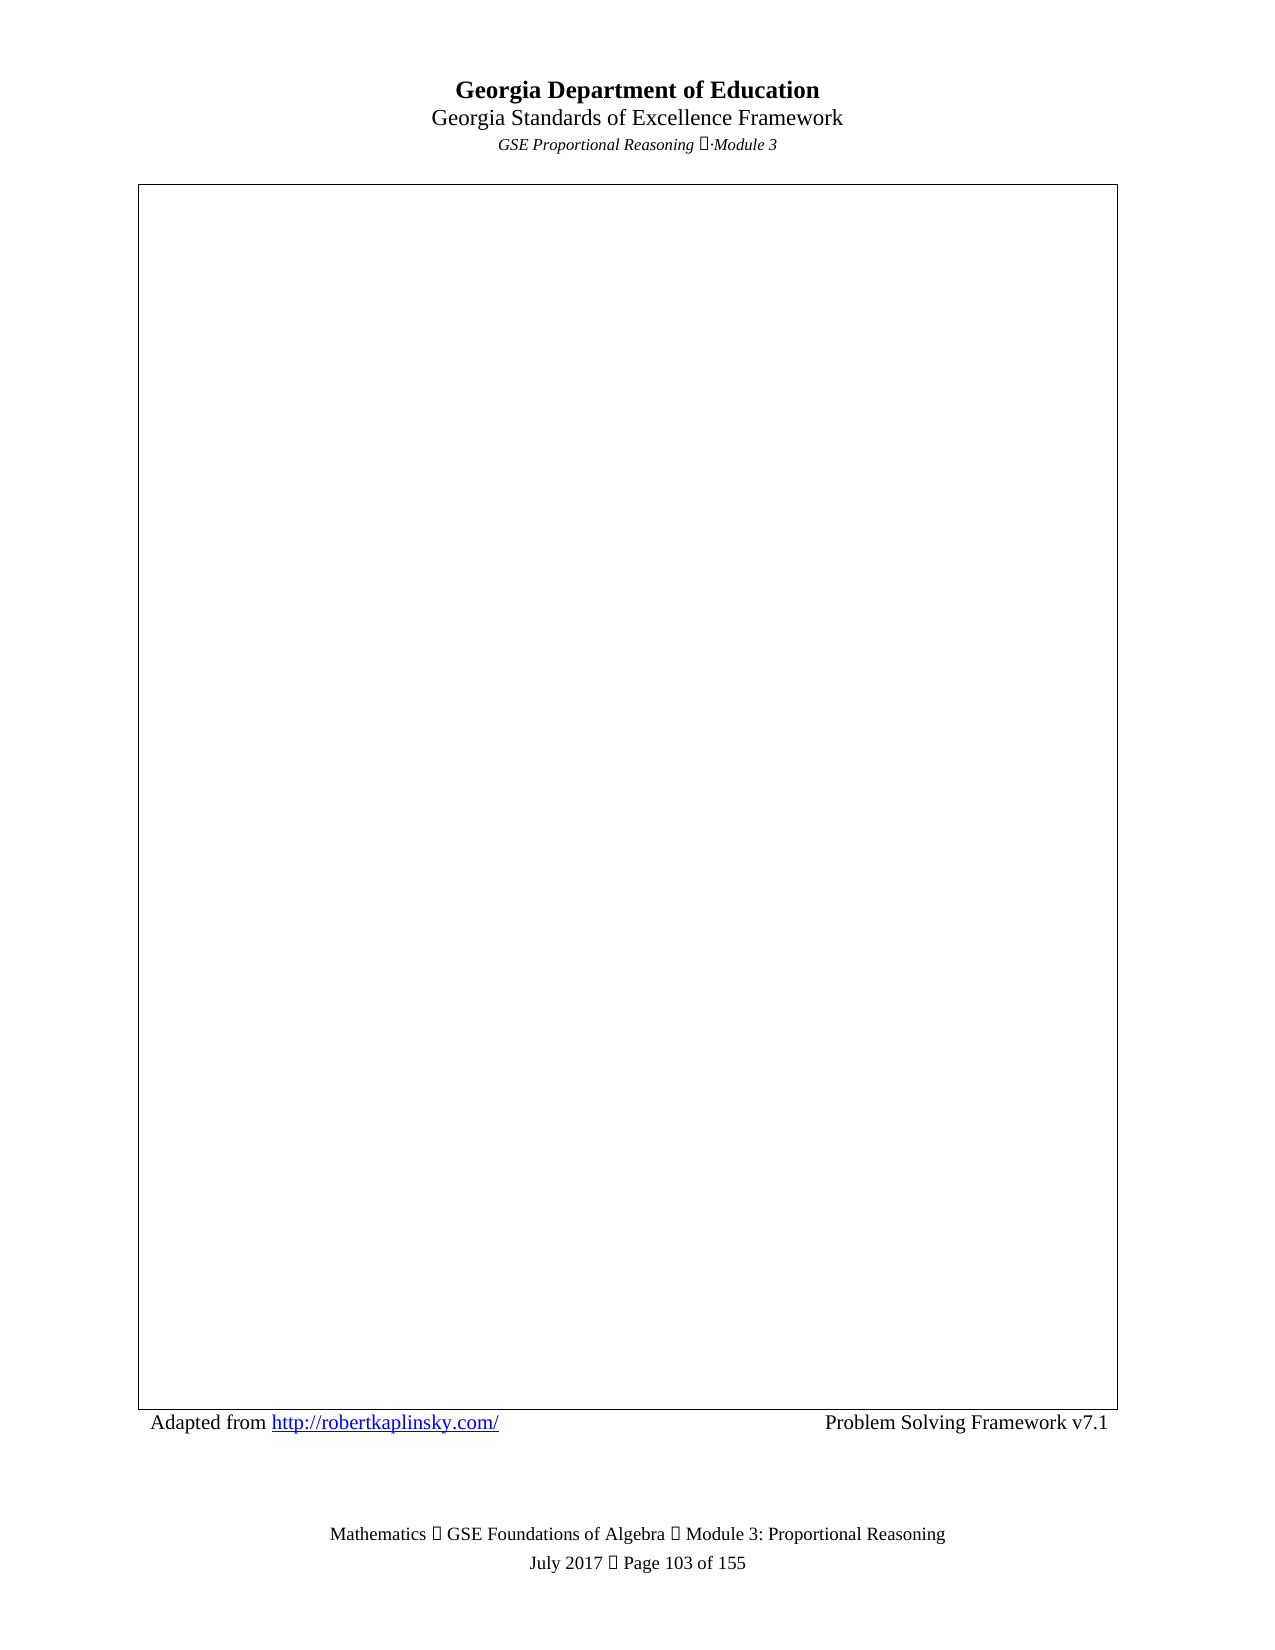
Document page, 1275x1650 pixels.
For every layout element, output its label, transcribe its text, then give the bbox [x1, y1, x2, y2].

text Adapted from http://robertkaplinsky.com/ Problem Solving Framework v7.1 [150, 1410, 1125, 1434]
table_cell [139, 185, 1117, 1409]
